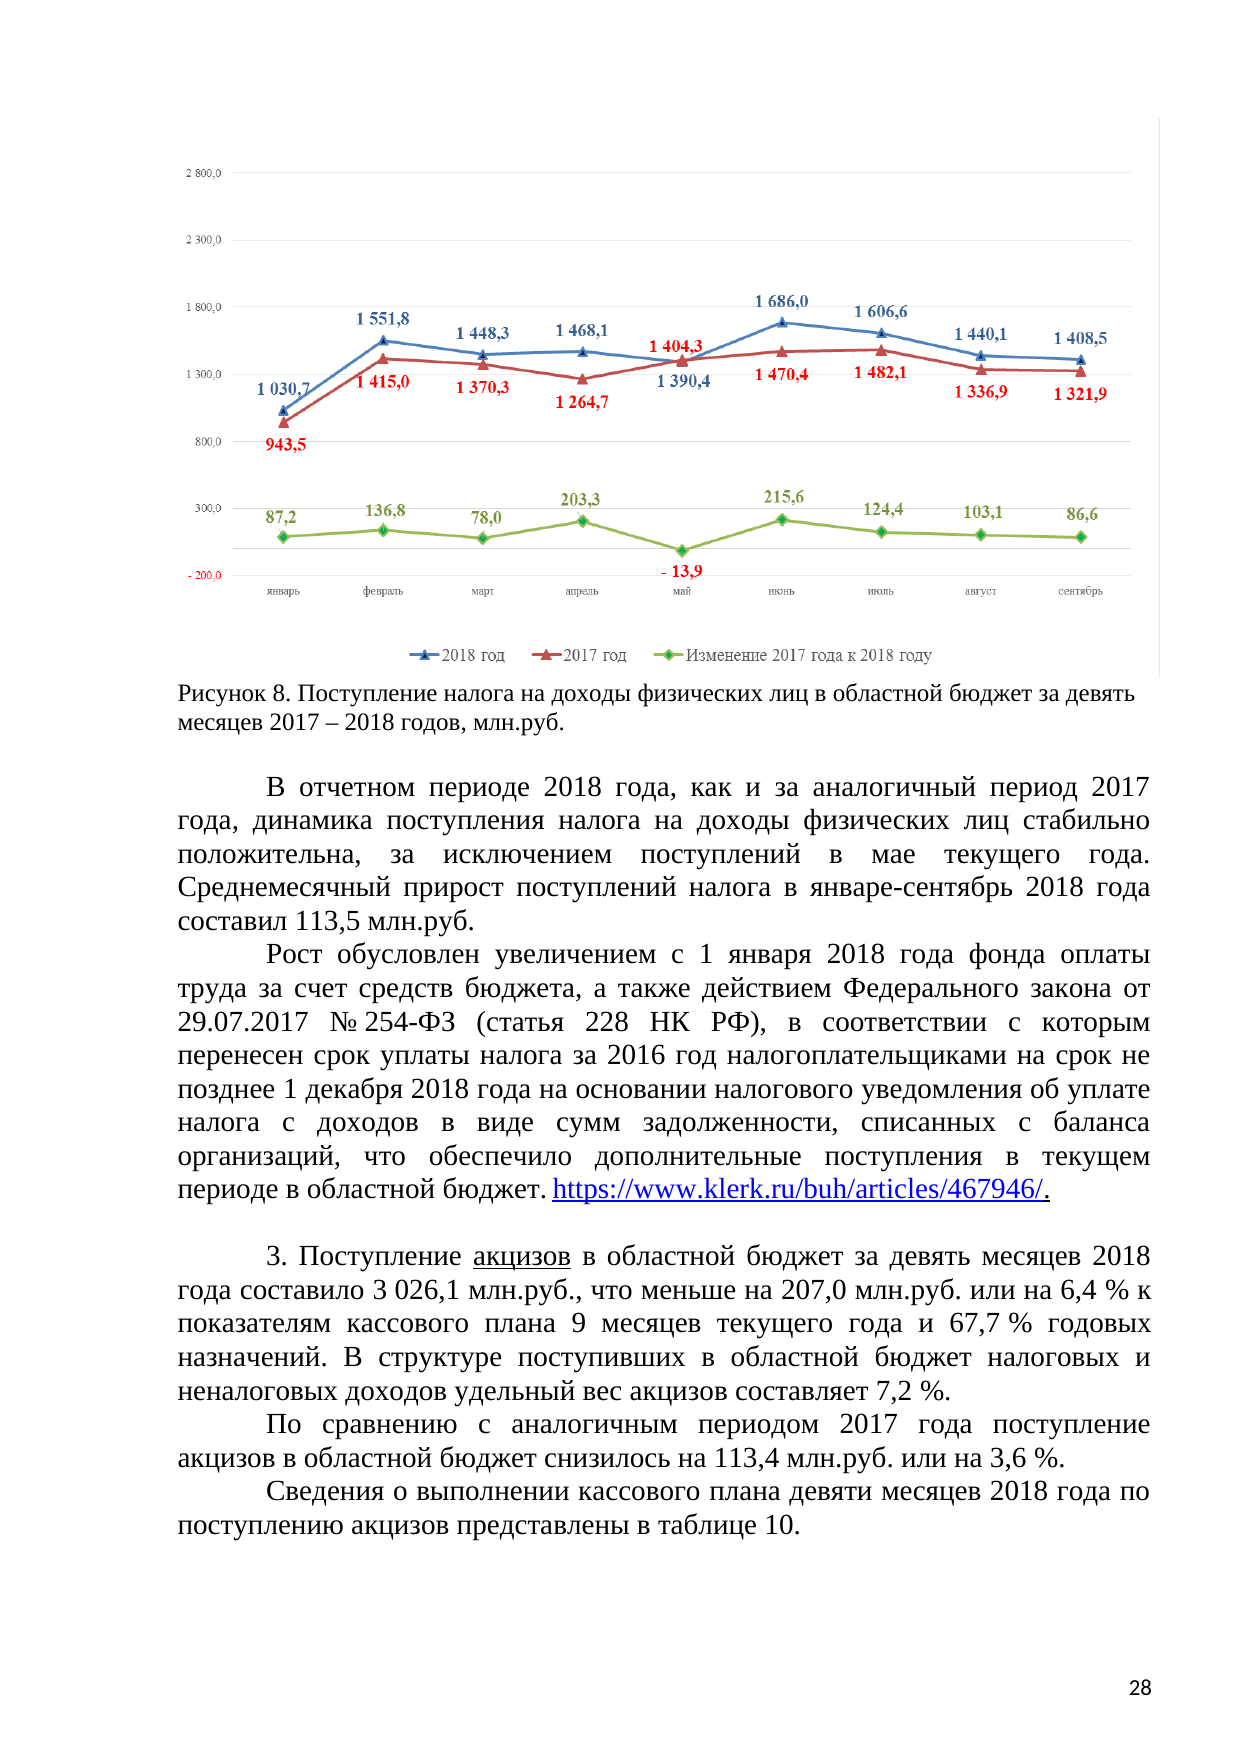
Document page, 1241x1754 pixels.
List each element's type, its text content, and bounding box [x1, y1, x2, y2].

text Сведения о выполнении кассового плана девяти месяцев 2018 года по поступлению акцизов представлены в таблице 10. [177, 1473, 1152, 1540]
text Рисунок 8. Поступление налога на доходы физических лиц в областной бюджет за девять месяцев 2017 – 2018 годов, млн.руб. [177, 678, 1152, 735]
picture [177, 118, 1160, 678]
text По сравнению с аналогичным периодом 2017 года поступление акцизов в областной бюджет снизилось на 113,4 млн.руб. или на 3,6 %. [177, 1406, 1152, 1473]
text Рост обусловлен увеличением с 1 января 2018 года фонда оплаты труда за счет средств бюджета, а также действием Федерального закона от 29.07.2017 № 254-ФЗ (статья 228 НК РФ), в соответствии с которым перенесен срок уплаты налога за 2016 год налогоплательщиками на срок не позднее 1 декабря 2018 года на основании налогового уведомления об уплате налога с доходов в виде сумм задолженности, списанных с баланса организаций, что обеспечило дополнительные поступления в текущем периоде в областной бюджет. https://www.klerk.ru/buh/articles/467946/. [177, 937, 1152, 1205]
text В отчетном периоде 2018 года, как и за аналогичный период 2017 года, динамика поступления налога на доходы физических лиц стабильно положительна, за исключением поступлений в мае текущего года. Среднемесячный прирост поступлений налога в январе-сентябрь 2018 года составил 113,5 млн.руб. [177, 769, 1152, 937]
text 3. Поступление акцизов в областной бюджет за девять месяцев 2018 года составило 3 026,1 млн.руб., что меньше на 207,0 млн.руб. или на 6,4 % к показателям кассового плана 9 месяцев текущего года и 67,7 % годовых назначений. В структуре поступивших в областной бюджет налоговых и неналоговых доходов удельный вес акцизов составляет 7,2 %. [177, 1238, 1152, 1406]
